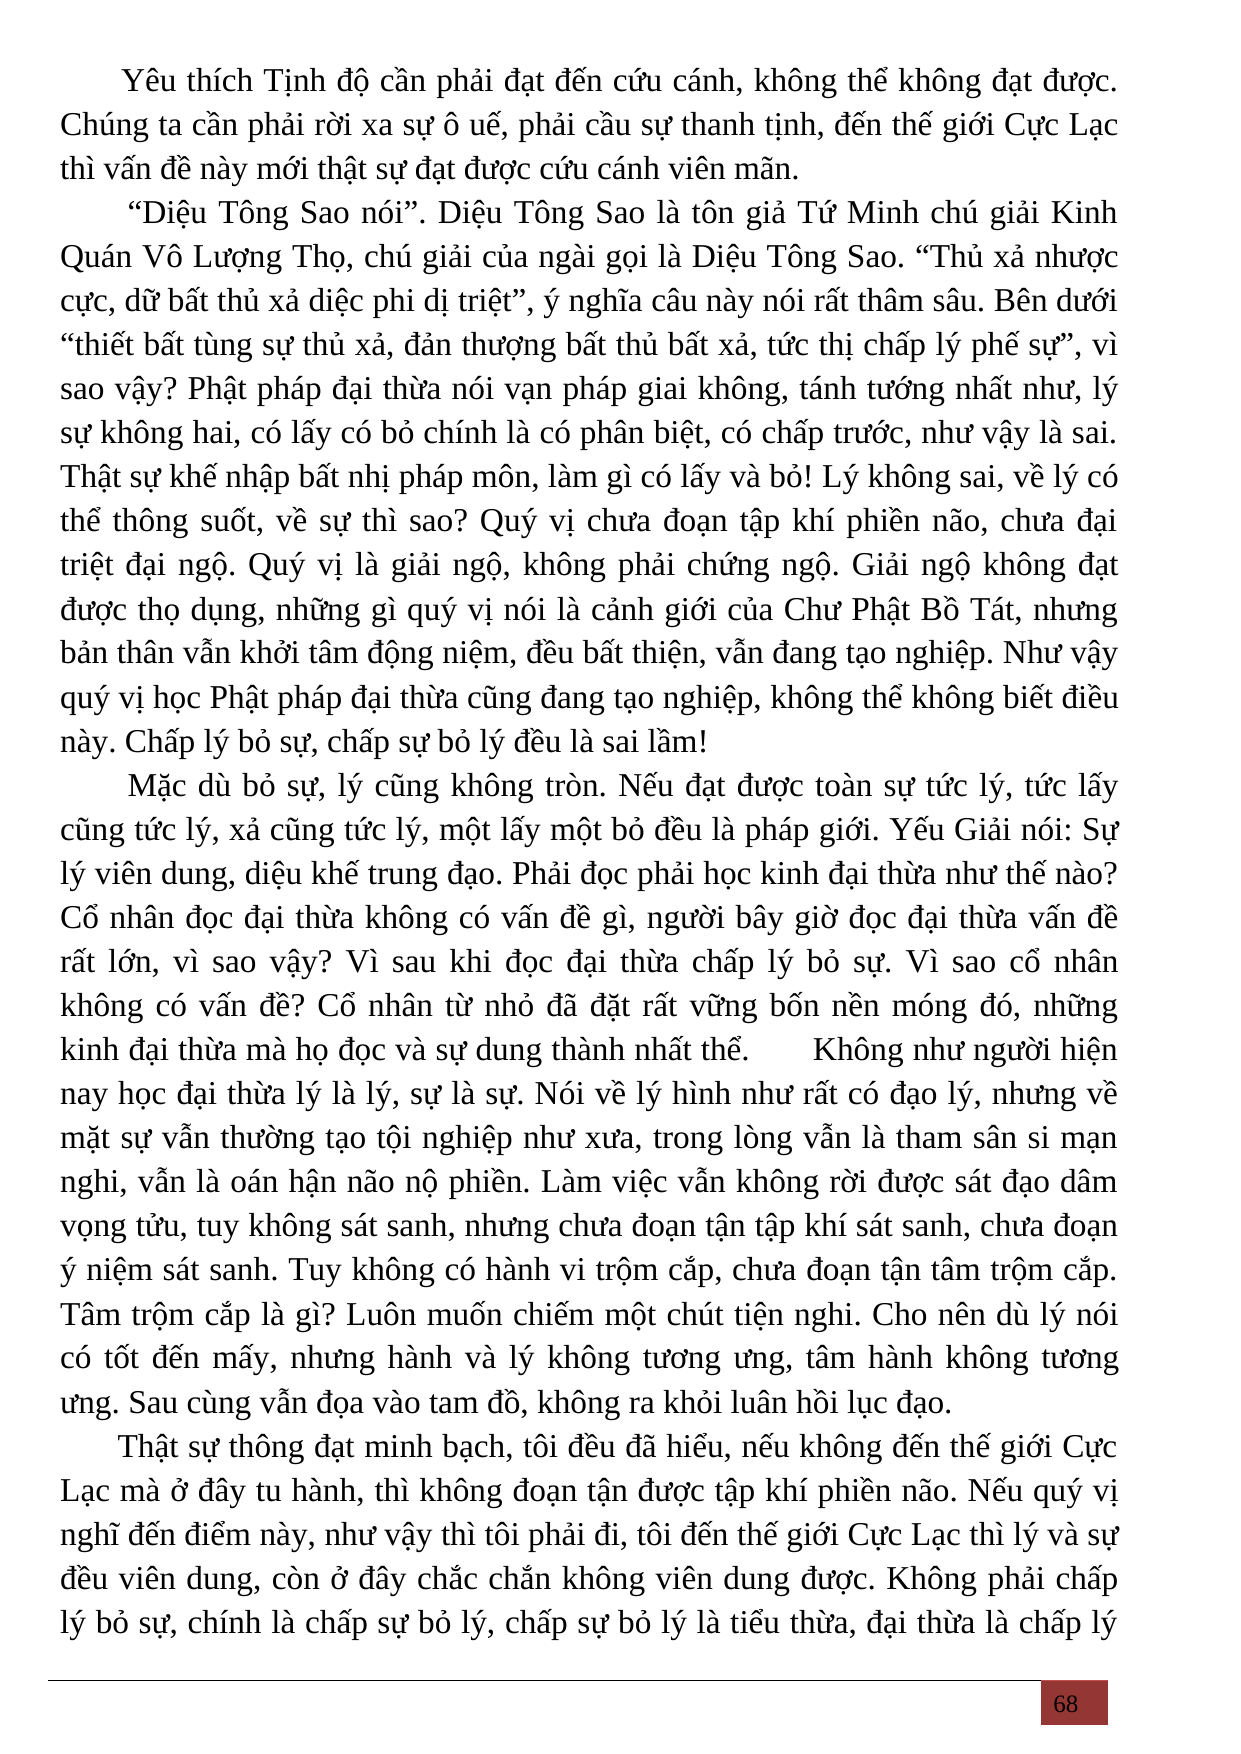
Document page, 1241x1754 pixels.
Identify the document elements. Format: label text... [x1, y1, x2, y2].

text Yêu thích Tịnh độ cần phải đạt đến cứu cánh, không thể không đạt được. Chúng ta cần phải rời xa sự ô uế, phải cầu sự thanh tịnh, đến thế giới Cực Lạc thì vấn đề này mới thật sự đạt được cứu cánh viên mãn. [60, 60, 1120, 186]
text Mặc dù bỏ sự, lý cũng không tròn. Nếu đạt được toàn sự tức lý, tức lấy cũng tức lý, xả cũng tức lý, một lấy một bỏ đều là pháp giới. Yếu Giải nói: Sự lý viên dung, diệu khế trung đạo. Phải đọc phải học kinh đại thừa như thế nào? Cổ nhân đọc đại thừa không có vấn đề gì, người bây giờ đọc đại thừa vấn đề rất lớn, vì sao vậy? Vì sau khi đọc đại thừa chấp lý bỏ sự. Vì sao cổ nhân không có vấn đề? Cổ nhân từ nhỏ đã đặt rất vững bốn nền móng đó, những kinh đại thừa mà họ đọc và sự dung thành nhất thể. Không như người hiện nay học đại thừa lý là lý, sự là sự. Nói về lý hình như rất có đạo lý, nhưng về mặt sự vẫn thường tạo tội nghiệp như xưa, trong lòng vẫn là tham sân si mạn nghi, vẫn là oán hận não nộ phiền. Làm việc vẫn không rời được sát đạo dâm vọng tửu, tuy không sát sanh, nhưng chưa đoạn tận tập khí sát sanh, chưa đoạn ý niệm sát sanh. Tuy không có hành vi trộm cắp, chưa đoạn tận tâm trộm cắp. Tâm trộm cắp là gì? Luôn muốn chiếm một chút tiện nghi. Cho nên dù lý nói có tốt đến mấy, nhưng hành và lý không tương ưng, tâm hành không tương ưng. Sau cùng vẫn đọa vào tam đồ, không ra khỏi luân hồi lục đạo. [60, 765, 1120, 1420]
text “Diệu Tông Sao nói”. Diệu Tông Sao là tôn giả Tứ Minh chú giải Kinh Quán Vô Lượng Thọ, chú giải của ngài gọi là Diệu Tông Sao. “Thủ xả nhược cực, dữ bất thủ xả diệc phi dị triệt”, ý nghĩa câu này nói rất thâm sâu. Bên dưới “thiết bất tùng sự thủ xả, đản thượng bất thủ bất xả, tức thị chấp lý phế sự”, vì sao vậy? Phật pháp đại thừa nói vạn pháp giai không, tánh tướng nhất như, lý sự không hai, có lấy có bỏ chính là có phân biệt, có chấp trước, như vậy là sai. Thật sự khế nhập bất nhị pháp môn, làm gì có lấy và bỏ! Lý không sai, về lý có thể thông suốt, về sự thì sao? Quý vị chưa đoạn tập khí phiền não, chưa đại triệt đại ngộ. Quý vị là giải ngộ, không phải chứng ngộ. Giải ngộ không đạt được thọ dụng, những gì quý vị nói là cảnh giới của Chư Phật Bồ Tát, nhưng bản thân vẫn khởi tâm động niệm, đều bất thiện, vẫn đang tạo nghiệp. Như vậy quý vị học Phật pháp đại thừa cũng đang tạo nghiệp, không thể không biết điều này. Chấp lý bỏ sự, chấp sự bỏ lý đều là sai lầm! [60, 192, 1120, 759]
